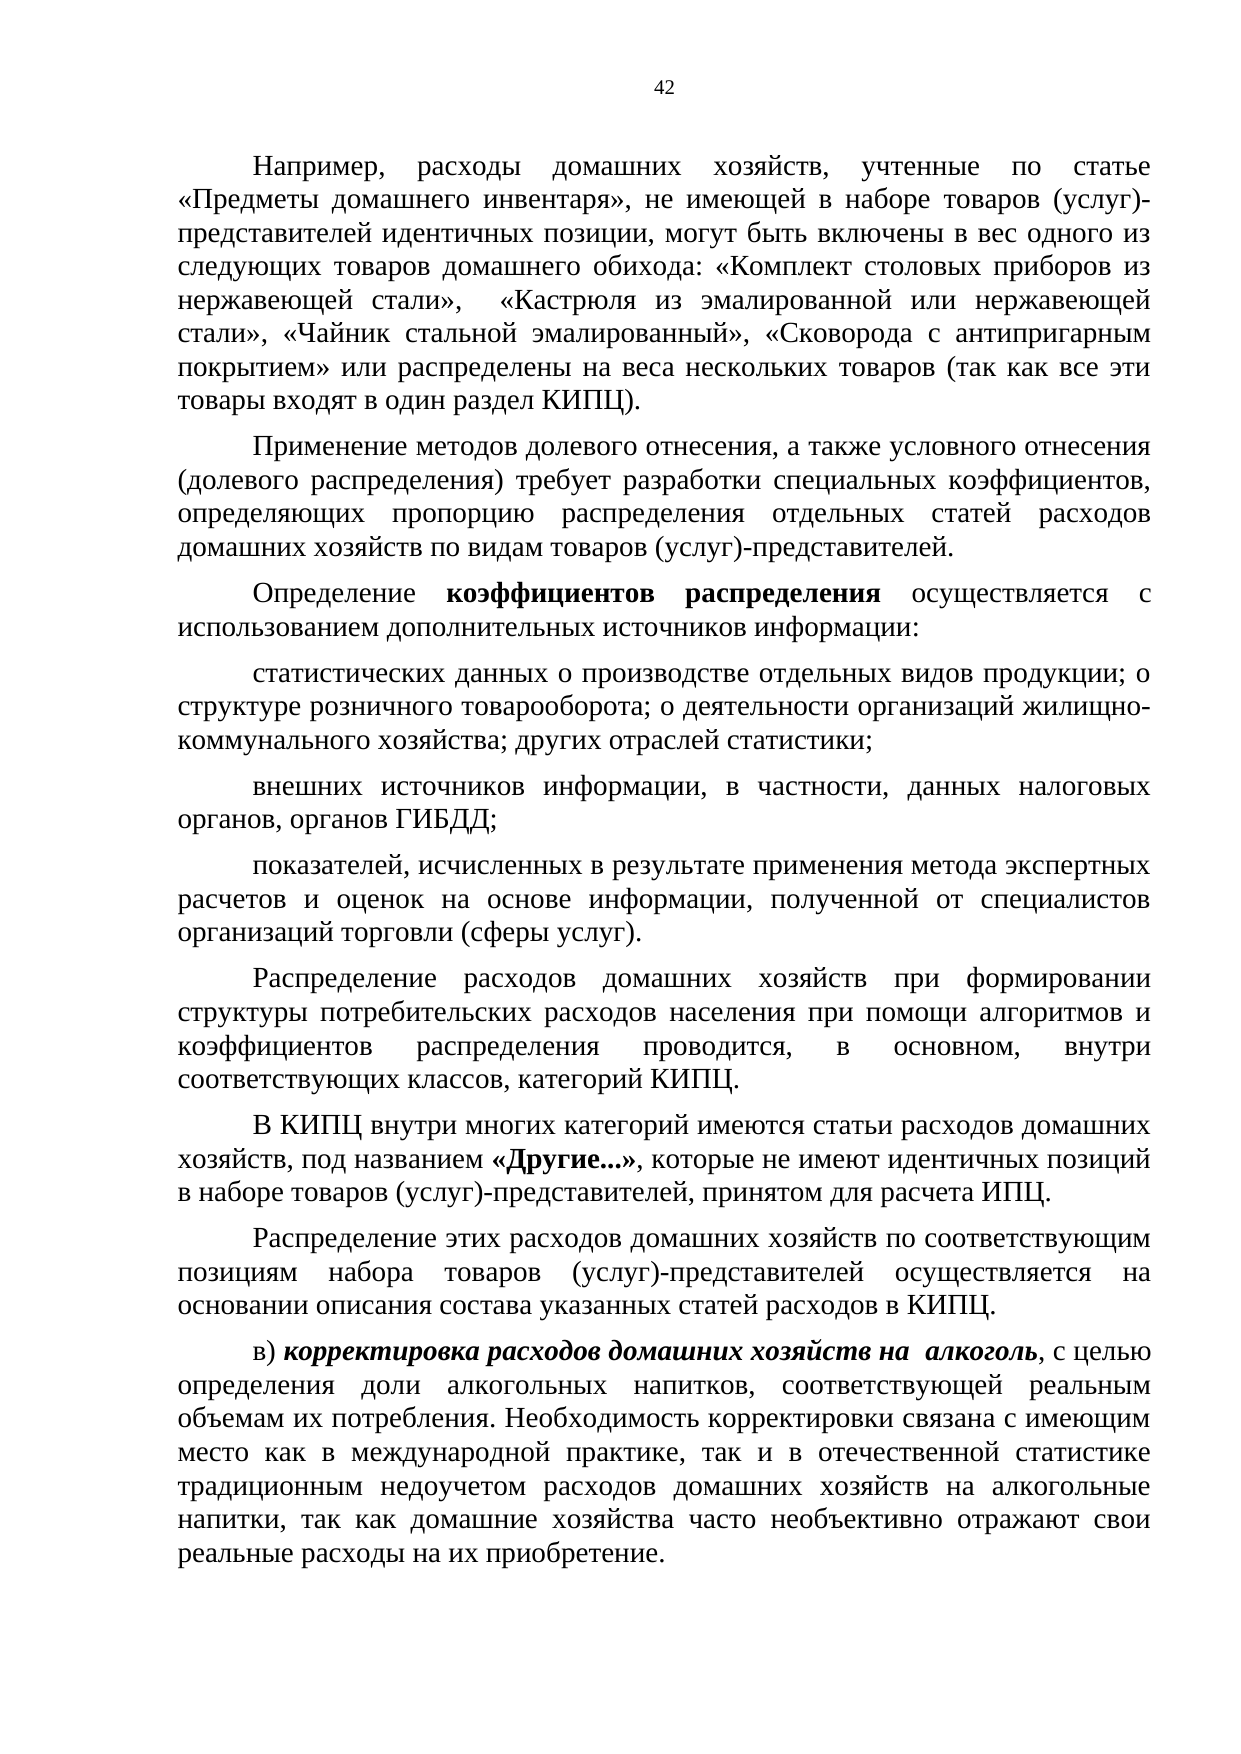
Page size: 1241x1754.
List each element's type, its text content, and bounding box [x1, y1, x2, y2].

text Применение методов долевого отнесения, а также условного отнесения (долевого распределения) требует разработки специальных коэффициентов, определяющих пропорцию распределения отдельных статей расходов домашних хозяйств по видам товаров (услуг)-представителей. [177, 428, 1152, 563]
text статистических данных о производстве отдельных видов продукции; о структуре розничного товарооборота; о деятельности организаций жилищно-коммунального хозяйства; других отраслей статистики; [177, 655, 1152, 755]
text внешних источников информации, в частности, данных налоговых органов, органов ГИБДД; [177, 768, 1152, 835]
text в) корректировка расходов домашних хозяйств на алкоголь, с целью определения доли алкогольных напитков, соответствующей реальным объемам их потребления. Необходимость корректировки связана с имеющим место как в международной практике, так и в отечественной статистике традиционным недоучетом расходов домашних хозяйств на алкогольные напитки, так как домашние хозяйства часто необъективно отражают свои реальные расходы на их приобретение. [177, 1333, 1152, 1568]
text Распределение расходов домашних хозяйств при формировании структуры потребительских расходов населения при помощи алгоритмов и коэффициентов распределения проводится, в основном, внутри соответствующих классов, категорий КИПЦ. [177, 961, 1152, 1095]
text Например, расходы домашних хозяйств, учтенные по статье «Предметы домашнего инвентаря», не имеющей в наборе товаров (услуг)-представителей идентичных позиции, могут быть включены в вес одного из следующих товаров домашнего обихода: «Комплект столовых приборов из нержавеющей стали», «Кастрюля из эмалированной или нержавеющей стали», «Чайник стальной эмалированный», «Сковорода с антипригарным покрытием» или распределены на веса нескольких товаров (так как все эти товары входят в один раздел КИПЦ). [177, 148, 1152, 416]
text показателей, исчисленных в результате применения метода экспертных расчетов и оценок на основе информации, полученной от специалистов организаций торговли (сферы услуг). [177, 847, 1152, 948]
text Определение коэффициентов распределения осуществляется с использованием дополнительных источников информации: [177, 575, 1152, 642]
text Распределение этих расходов домашних хозяйств по соответствующим позициям набора товаров (услуг)-представителей осуществляется на основании описания состава указанных статей расходов в КИПЦ. [177, 1220, 1152, 1321]
text В КИПЦ внутри многих категорий имеются статьи расходов домашних хозяйств, под названием «Другие...», которые не имеют идентичных позиций в наборе товаров (услуг)-представителей, принятом для расчета ИПЦ. [177, 1107, 1152, 1208]
